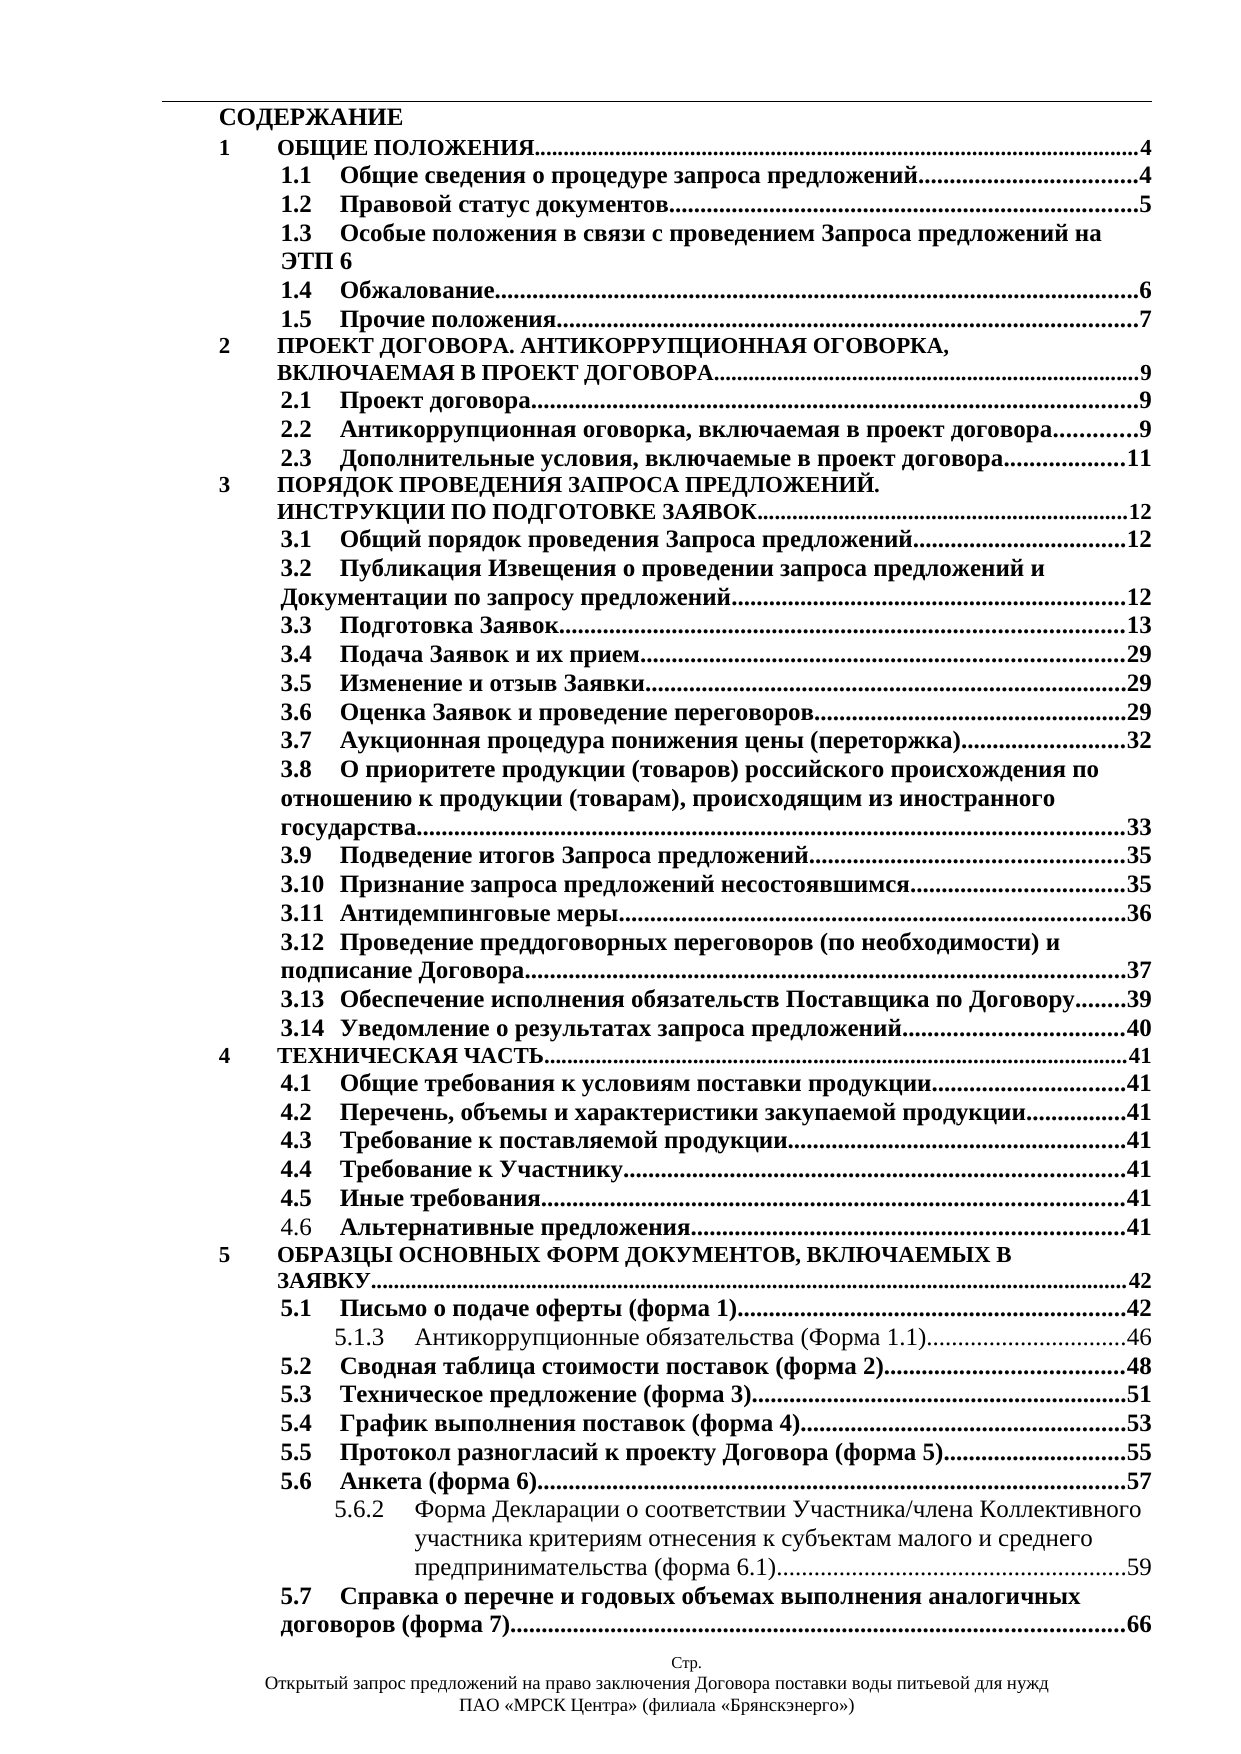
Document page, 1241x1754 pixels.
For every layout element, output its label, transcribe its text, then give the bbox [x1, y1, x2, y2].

text 3.1 Общий порядок проведения Запроса предложений 12 [280, 524, 1133, 553]
text 3.14 Уведомление о результатах запроса предложений 40 [280, 1013, 1133, 1042]
text 4.6 Альтернативные предложения 41 [280, 1212, 1133, 1241]
text 4.2 Перечень, объемы и характеристики закупаемой продукции 41 [280, 1097, 1133, 1126]
text 5.1 Письмо о подаче оферты (форма 1) 42 [280, 1293, 1133, 1322]
text 5 Образцы основных форм документов, включаемых в Заявку 42 [218, 1241, 1033, 1293]
text 5.2 Сводная таблица стоимости поставок (форма 2) 48 [280, 1351, 1133, 1379]
text 3.3 Подготовка Заявок 13 [280, 611, 1133, 639]
text 4.3 Требование к поставляемой продукции 41 [280, 1126, 1133, 1154]
text 3.4 Подача Заявок и их прием 29 [280, 639, 1133, 668]
text 4.4 Требование к Участнику. 41 [280, 1154, 1133, 1183]
text 5.5 Протокол разногласий к проекту Договора (форма 5) 55 [280, 1437, 1133, 1466]
text 3.13 Обеспечение исполнения обязательств Поставщика по Договору 39 [280, 984, 1133, 1013]
text 5.4 График выполнения поставок (форма 4) 53 [280, 1408, 1133, 1437]
text 3.11 Антидемпинговые меры 36 [280, 898, 1133, 927]
text 4.5 Иные требования 41 [280, 1183, 1133, 1212]
text 3 Порядок проведения Запроса предложений. Инструкции по подготовке Заявок 12 [218, 472, 1033, 524]
text 1.3 Особые положения в связи с проведением Запроса предложений на ЭТП 6 [280, 218, 1133, 275]
text 3.10 Признание запроса предложений несостоявшимся 35 [280, 869, 1133, 898]
text 1.2 Правовой статус документов 5 [280, 189, 1133, 218]
text 2 Проект Договора. Антикоррупционная оговорка, включаемая в проект договора 9 [218, 333, 1033, 385]
text 5.7 Справка о перечне и годовых объемах выполнения аналогичных договоров (форма 7) 66 [280, 1581, 1133, 1638]
text 3.5 Изменение и отзыв Заявки 29 [280, 668, 1133, 697]
text 3.7 Аукционная процедура понижения цены (переторжка) 32 [280, 726, 1133, 754]
text 3.2 Публикация Извещения о проведении запроса предложений и Документации по запросу предложений 12 [280, 553, 1133, 611]
text 1.5 Прочие положения 7 [280, 304, 1133, 333]
text 2.2 Антикоррупционная оговорка, включаемая в проект договора 9 [280, 414, 1133, 443]
text 4.1 Общие требования к условиям поставки продукции 41 [280, 1068, 1133, 1097]
text 2.3 Дополнительные условия, включаемые в проект договора 11 [280, 443, 1133, 472]
text 4 Техническая часть 41 [218, 1042, 1033, 1068]
text 1.4 Обжалование 6 [280, 275, 1133, 304]
text 3.8 О приоритете продукции (товаров) российского происхождения по отношению к продукции (товарам), происходящим из иностранного государства 33 [280, 754, 1133, 841]
text 2.1 Проект договора 9 [280, 385, 1133, 414]
text 3.12 Проведение преддоговорных переговоров (по необходимости) и подписание Договора 37 [280, 927, 1133, 984]
text 5.6.2 Форма Декларации о соответствии Участника/члена Коллективного участника критериям отнесения к субъектам малого и среднего предпринимательства (форма 6.1) 59 [334, 1494, 1144, 1581]
text 3.6 Оценка Заявок и проведение переговоров 29 [280, 697, 1133, 726]
text СОДЕРЖАНИЕ [218, 102, 938, 131]
text 5.6 Анкета (форма 6) 57 [280, 1466, 1133, 1494]
text 5.1.3 Антикоррупционные обязательства (Форма 1.1). 46 [334, 1322, 1144, 1351]
text 1.1 Общие сведения о процедуре запроса предложений 4 [280, 160, 1133, 189]
text 5.3 Техническое предложение (форма 3) 51 [280, 1379, 1133, 1408]
text 3.9 Подведение итогов Запроса предложений 35 [280, 841, 1133, 869]
text 1 Общие положения 4 [218, 134, 1033, 160]
